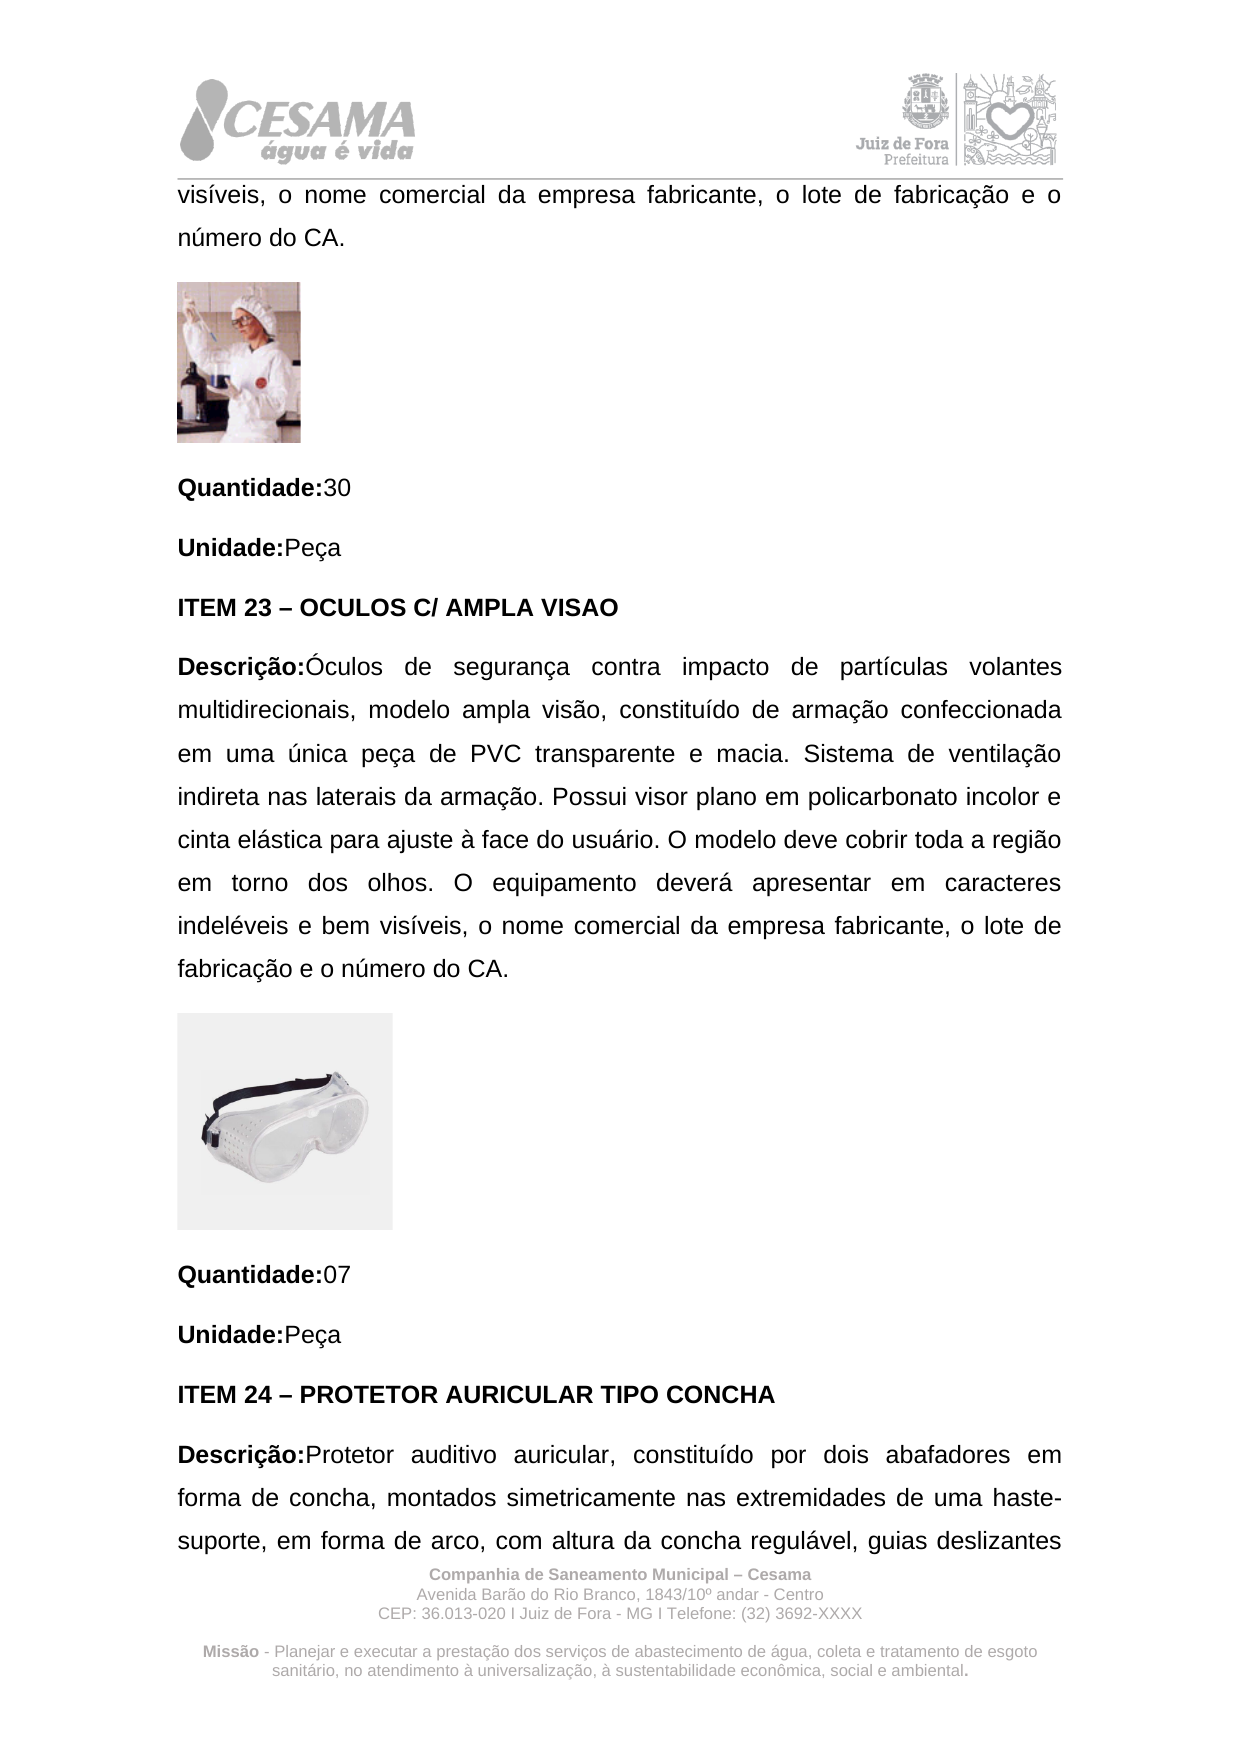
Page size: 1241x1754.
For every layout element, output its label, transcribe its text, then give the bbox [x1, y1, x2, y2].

picture [177, 73, 1064, 180]
text Unidade:Peça [177, 533, 1063, 561]
text Quantidade:07 [177, 1260, 1063, 1289]
text Quantidade:30 [177, 473, 1063, 502]
text Descrição:Óculos de segurança contra impacto de partículas volantes multidirecionais, modelo ampla visão, constituído de armação confeccionada em uma única peça de PVC transparente e macia. Sistema de ventilação indireta nas laterais da armação. Possui visor plano em policarbonato incolor e cinta elástica para ajuste à face do usuário. O modelo deve cobrir toda a região em torno dos olhos. O equipamento deverá apresentar em caracteres indeléveis e bem visíveis, o nome comercial da empresa fabricante, o lote de fabricação e o número do CA. [177, 652, 1063, 983]
picture [177, 1013, 393, 1230]
text Unidade:Peça [177, 1320, 1063, 1349]
text ITEM 23 – OCULOS C/ AMPLA VISAO [177, 592, 1063, 621]
text ITEM 24 – PROTETOR AURICULAR TIPO CONCHA [177, 1380, 1063, 1408]
picture [177, 282, 301, 443]
